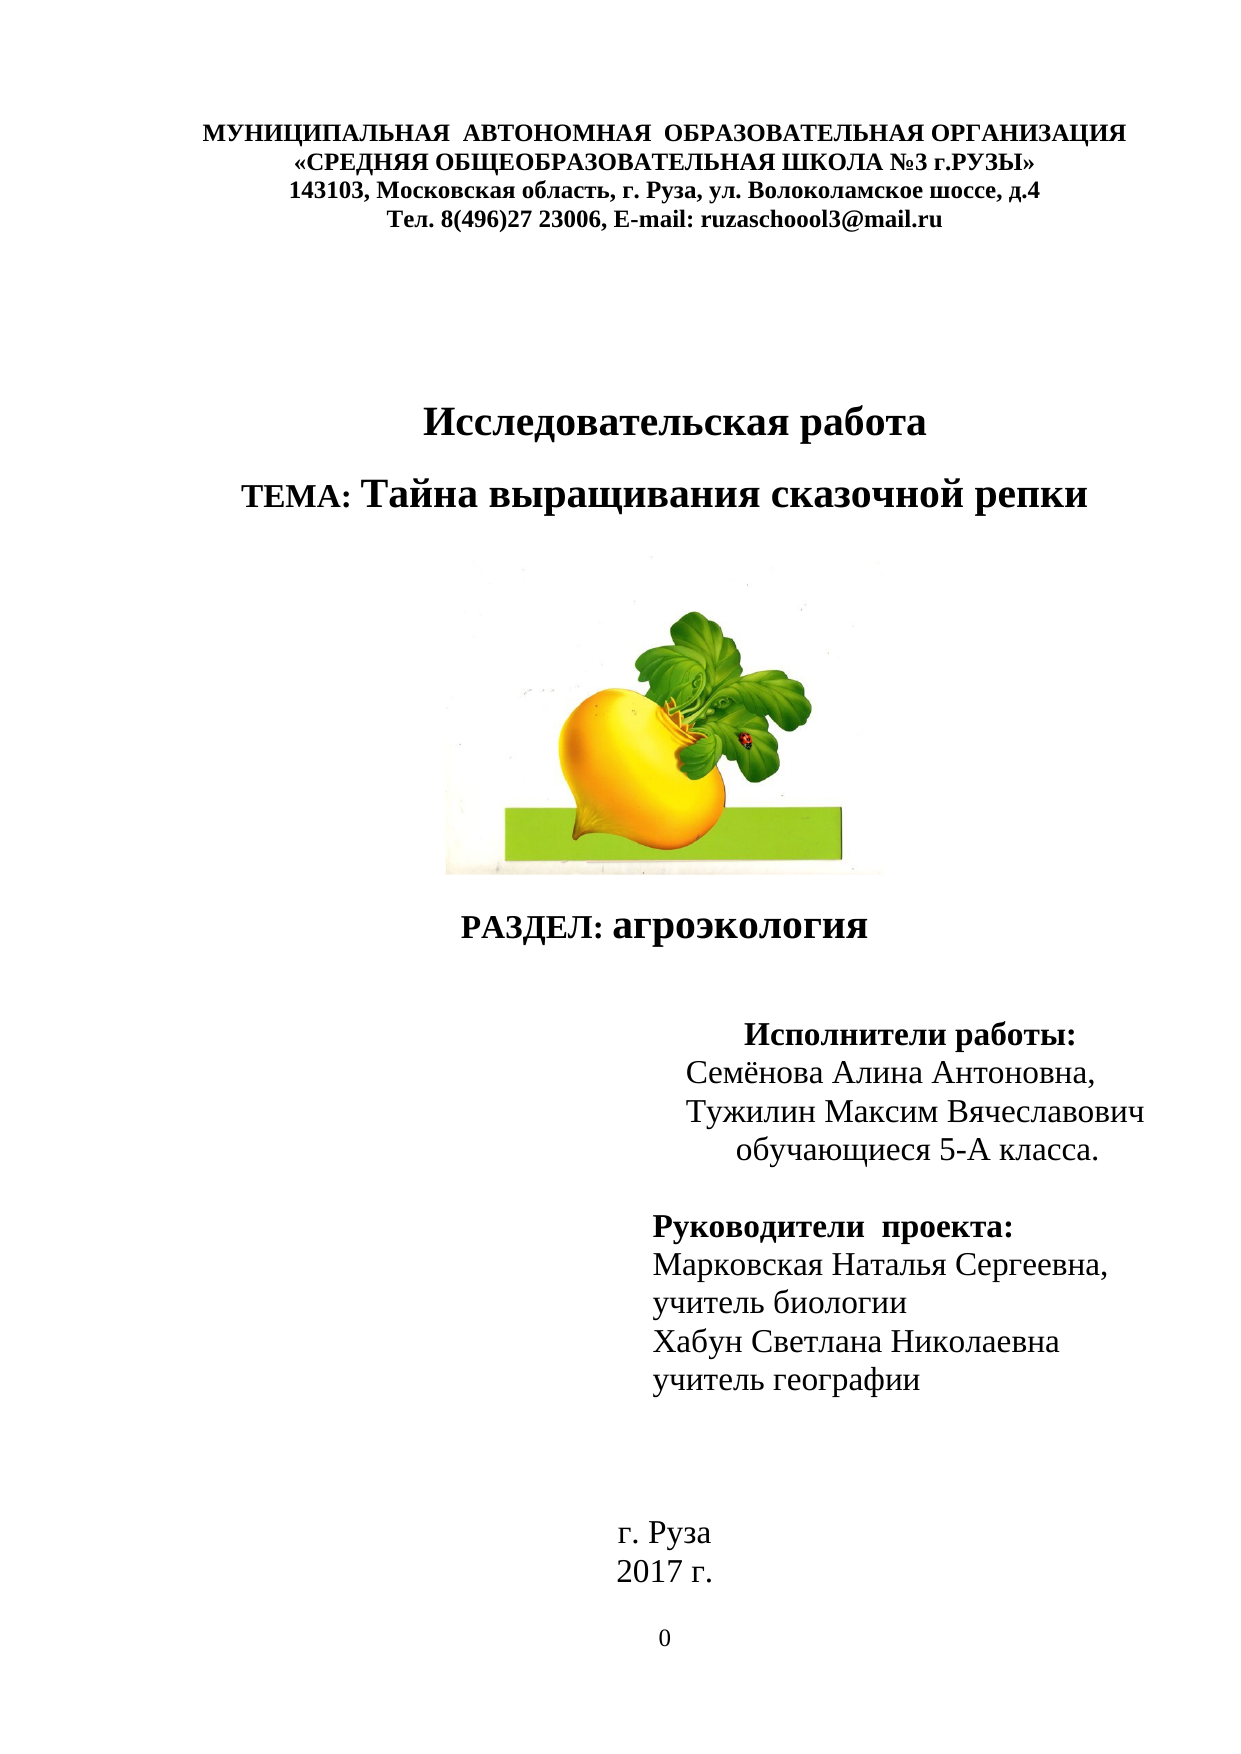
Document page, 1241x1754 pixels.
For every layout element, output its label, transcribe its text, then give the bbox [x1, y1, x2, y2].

text Хабун Светлана Николаевна [177, 1321, 1152, 1359]
text РАЗДЕЛ: агроэкология [177, 899, 1152, 947]
text г. Руза [177, 1513, 1152, 1551]
text МУНИЦИПАЛЬНАЯ АВТОНОМНАЯ ОБРАЗОВАТЕЛЬНАЯ ОРГАНИЗАЦИЯ «СРЕДНЯЯ ОБЩЕОБРАЗОВАТЕЛЬНАЯ ШКОЛА №3 г.РУЗЫ» [177, 118, 1152, 176]
text обучающиеся 5-А класса. [177, 1129, 1152, 1168]
text Тужилин Максим Вячеславович [177, 1091, 1152, 1129]
picture [444, 555, 884, 875]
text Исследовательская работа [177, 396, 1152, 444]
text Исполнители работы: [177, 1014, 1152, 1053]
text учитель географии [177, 1359, 1152, 1398]
text учитель биологии [177, 1283, 1152, 1321]
text 2017 г. [177, 1551, 1152, 1589]
text ТЕМА: Тайна выращивания сказочной репки [177, 469, 1152, 517]
text Руководители проекта: [177, 1206, 1152, 1244]
text 143103, Московская область, г. Руза, ул. Волоколамское шоссе, д.4 [177, 176, 1152, 204]
text Тел. 8(496)27 23006, Е-mail: ruzaschoool3@mail.ru [177, 204, 1152, 233]
text Семёнова Алина Антоновна, [177, 1053, 1152, 1091]
text Марковская Наталья Сергеевна, [177, 1244, 1152, 1283]
